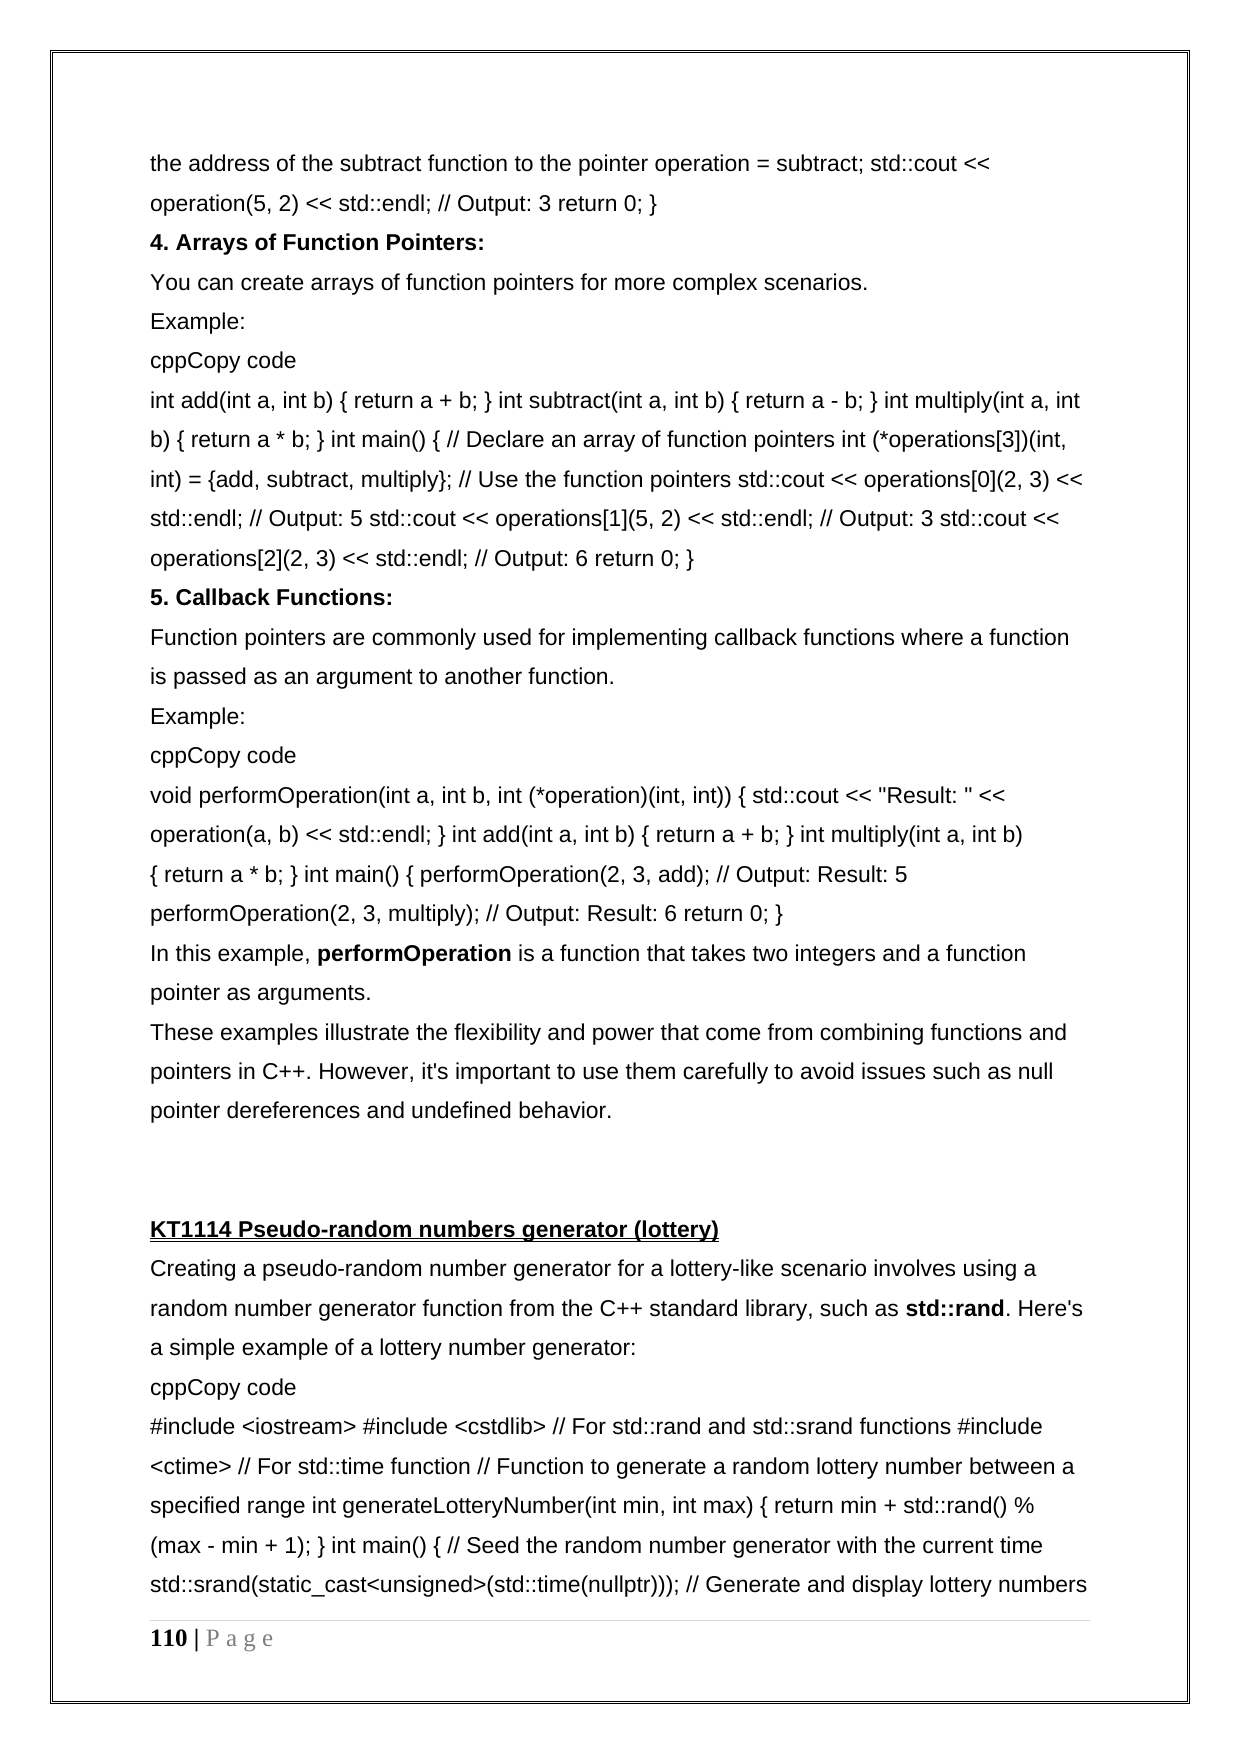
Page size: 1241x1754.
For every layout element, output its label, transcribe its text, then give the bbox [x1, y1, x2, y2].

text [150, 150, 1090, 216]
text In this example, performOperation is a function that takes two integers and a function pointer as arguments. [150, 939, 1090, 1005]
text cppCopy code [150, 347, 1090, 374]
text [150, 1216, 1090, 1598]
text int add(int a, int b) { return a + b; } int subtract(int a, int b) { return a - b; } int multiply(int a, int b) { return a * b; } int main() { // Declare an array of function pointers int (*operations[3])(int, int) = {add, subtract, multiply}; // Use the function pointers std::cout << operations[0](2, 3) << std::endl; // Output: 5 std::cout << operations[1](5, 2) << std::endl; // Output: 3 std::cout << operations[2](2, 3) << std::endl; // Output: 6 return 0; } [150, 387, 1090, 571]
text cppCopy code [150, 742, 1090, 768]
text Example: [150, 308, 1090, 334]
text These examples illustrate the flexibility and power that come from combining functions and pointers in C++. However, it's important to use them carefully to avoid issues such as null pointer dereferences and undefined behavior. [150, 1018, 1090, 1124]
text Function pointers are commonly used for implementing callback functions where a function is passed as an argument to another function. [150, 624, 1090, 689]
text You can create arrays of function pointers for more complex scenarios. [150, 268, 1090, 295]
text void performOperation(int a, int b, int (*operation)(int, int)) { std::cout << "Result: " << operation(a, b) << std::endl; } int add(int a, int b) { return a + b; } int multiply(int a, int b) { return a * b; } int main() { performOperation(2, 3, add); // Output: Result: 5 performOperation(2, 3, multiply); // Output: Result: 6 return 0; } [150, 782, 1090, 926]
text Example: [150, 703, 1090, 729]
text 4. Arrays of Function Pointers: [150, 229, 1090, 255]
text 5. Callback Functions: [150, 584, 1090, 611]
